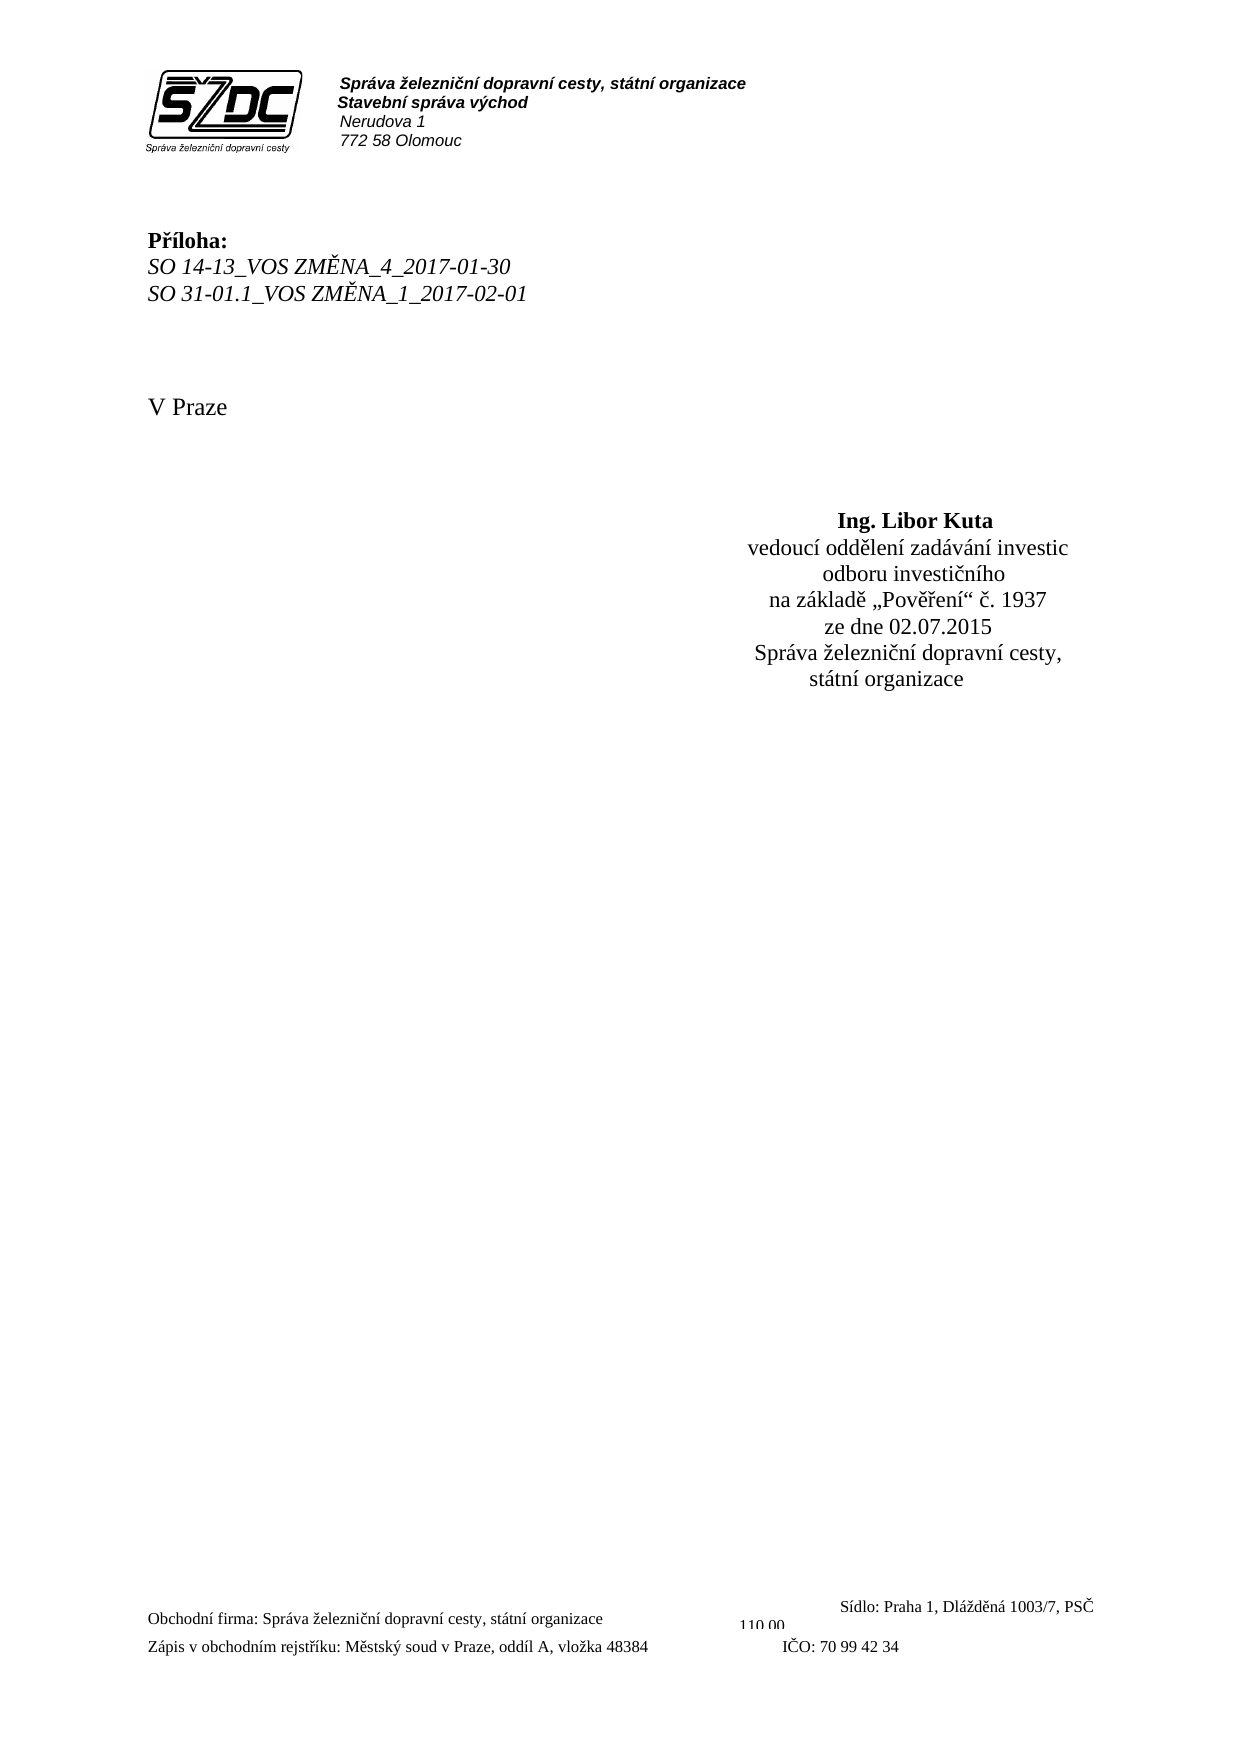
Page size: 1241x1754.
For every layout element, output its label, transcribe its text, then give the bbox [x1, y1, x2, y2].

text odboru investičního [664, 560, 1093, 586]
text státní organizace [148, 666, 1093, 692]
text V Praze [148, 392, 1093, 421]
text Příloha: [148, 227, 1093, 253]
text SO 14-13_VOS ZMĚNA_4_2017-01-30 [148, 253, 1093, 280]
text na základě „Pověření“ č. 1937 [664, 586, 1093, 613]
text Ing. Libor Kuta [664, 507, 1093, 534]
text vedoucí oddělení zadávání investic [664, 534, 1093, 560]
text SO 31-01.1_VOS ZMĚNA_1_2017-02-01 [148, 280, 1093, 306]
text ze dne 02.07.2015 [664, 613, 1093, 639]
picture [145, 69, 303, 153]
text Správa železniční dopravní cesty, [664, 639, 1093, 666]
